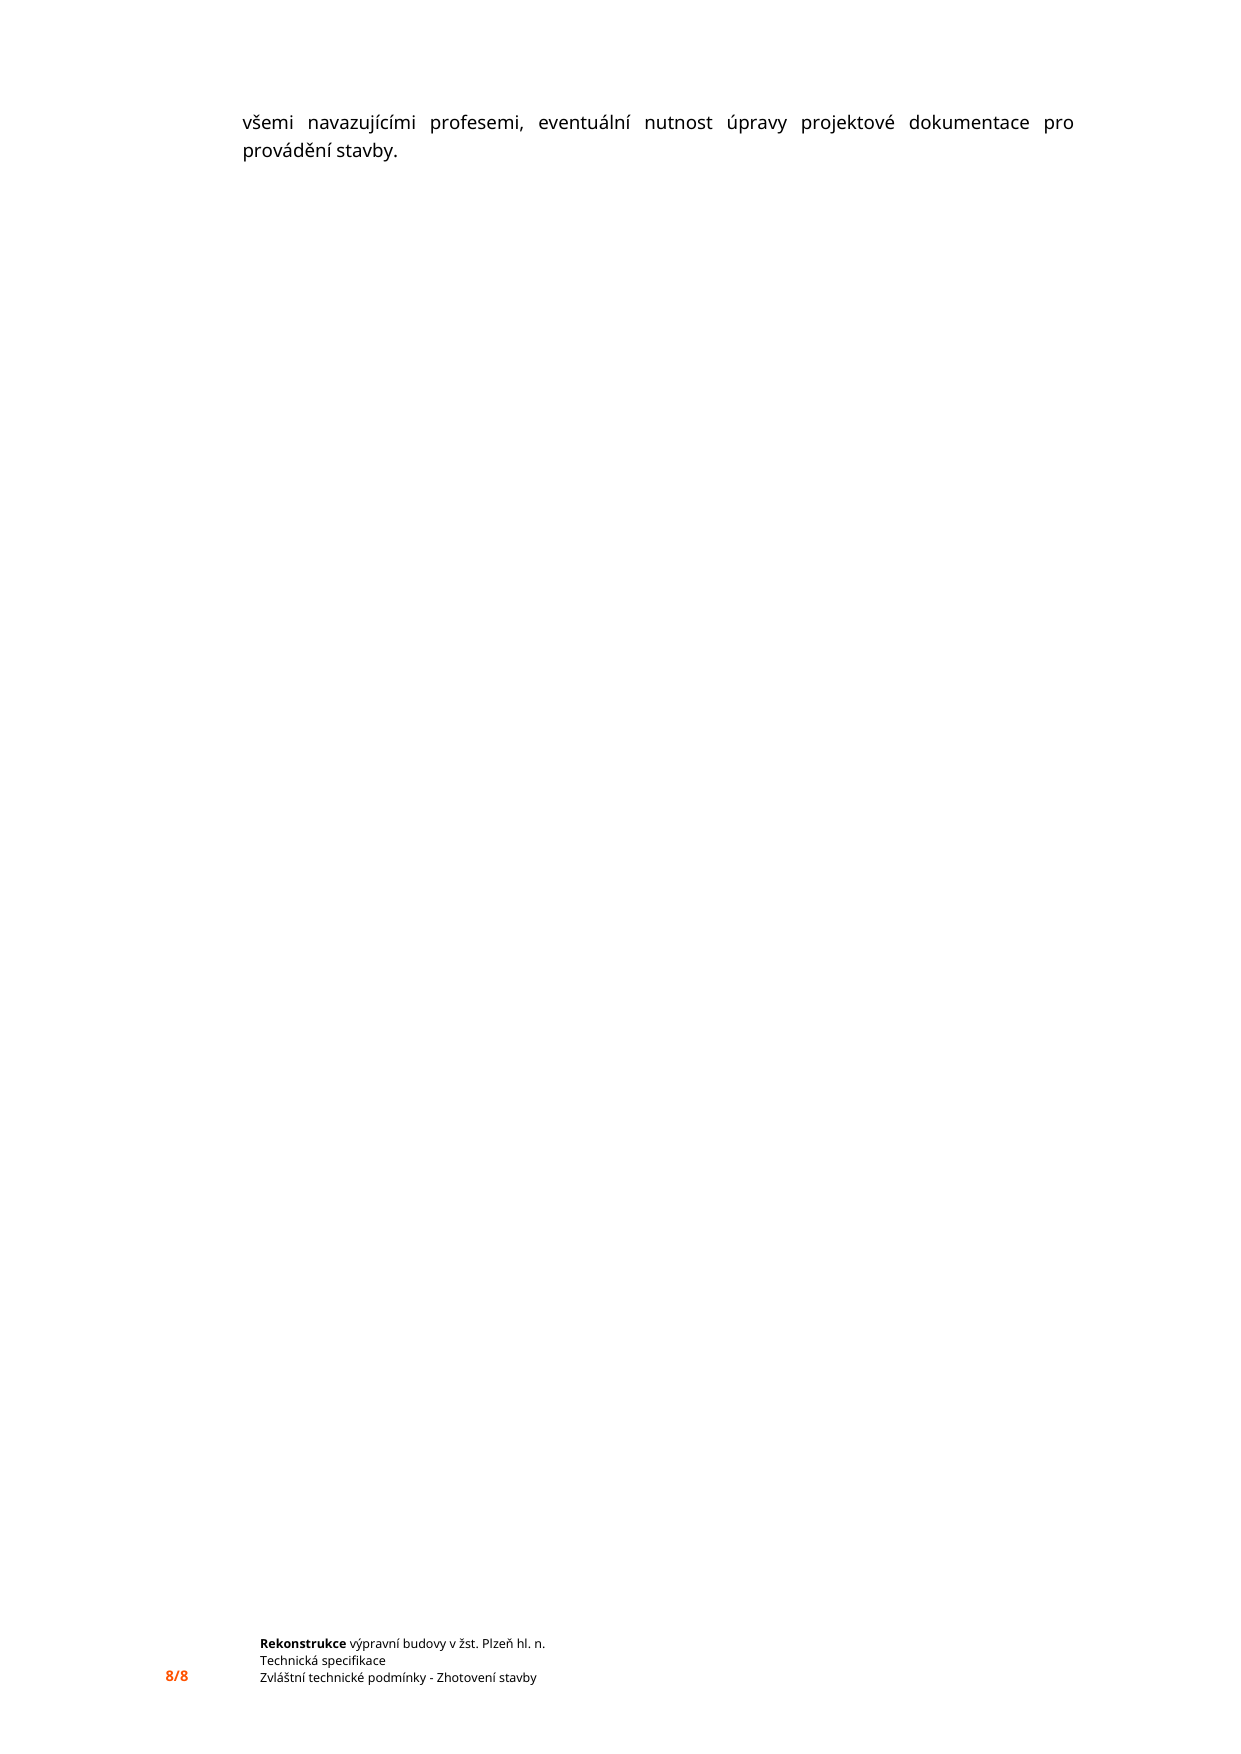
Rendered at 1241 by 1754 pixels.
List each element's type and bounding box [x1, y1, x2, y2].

text [165, 109, 1075, 163]
